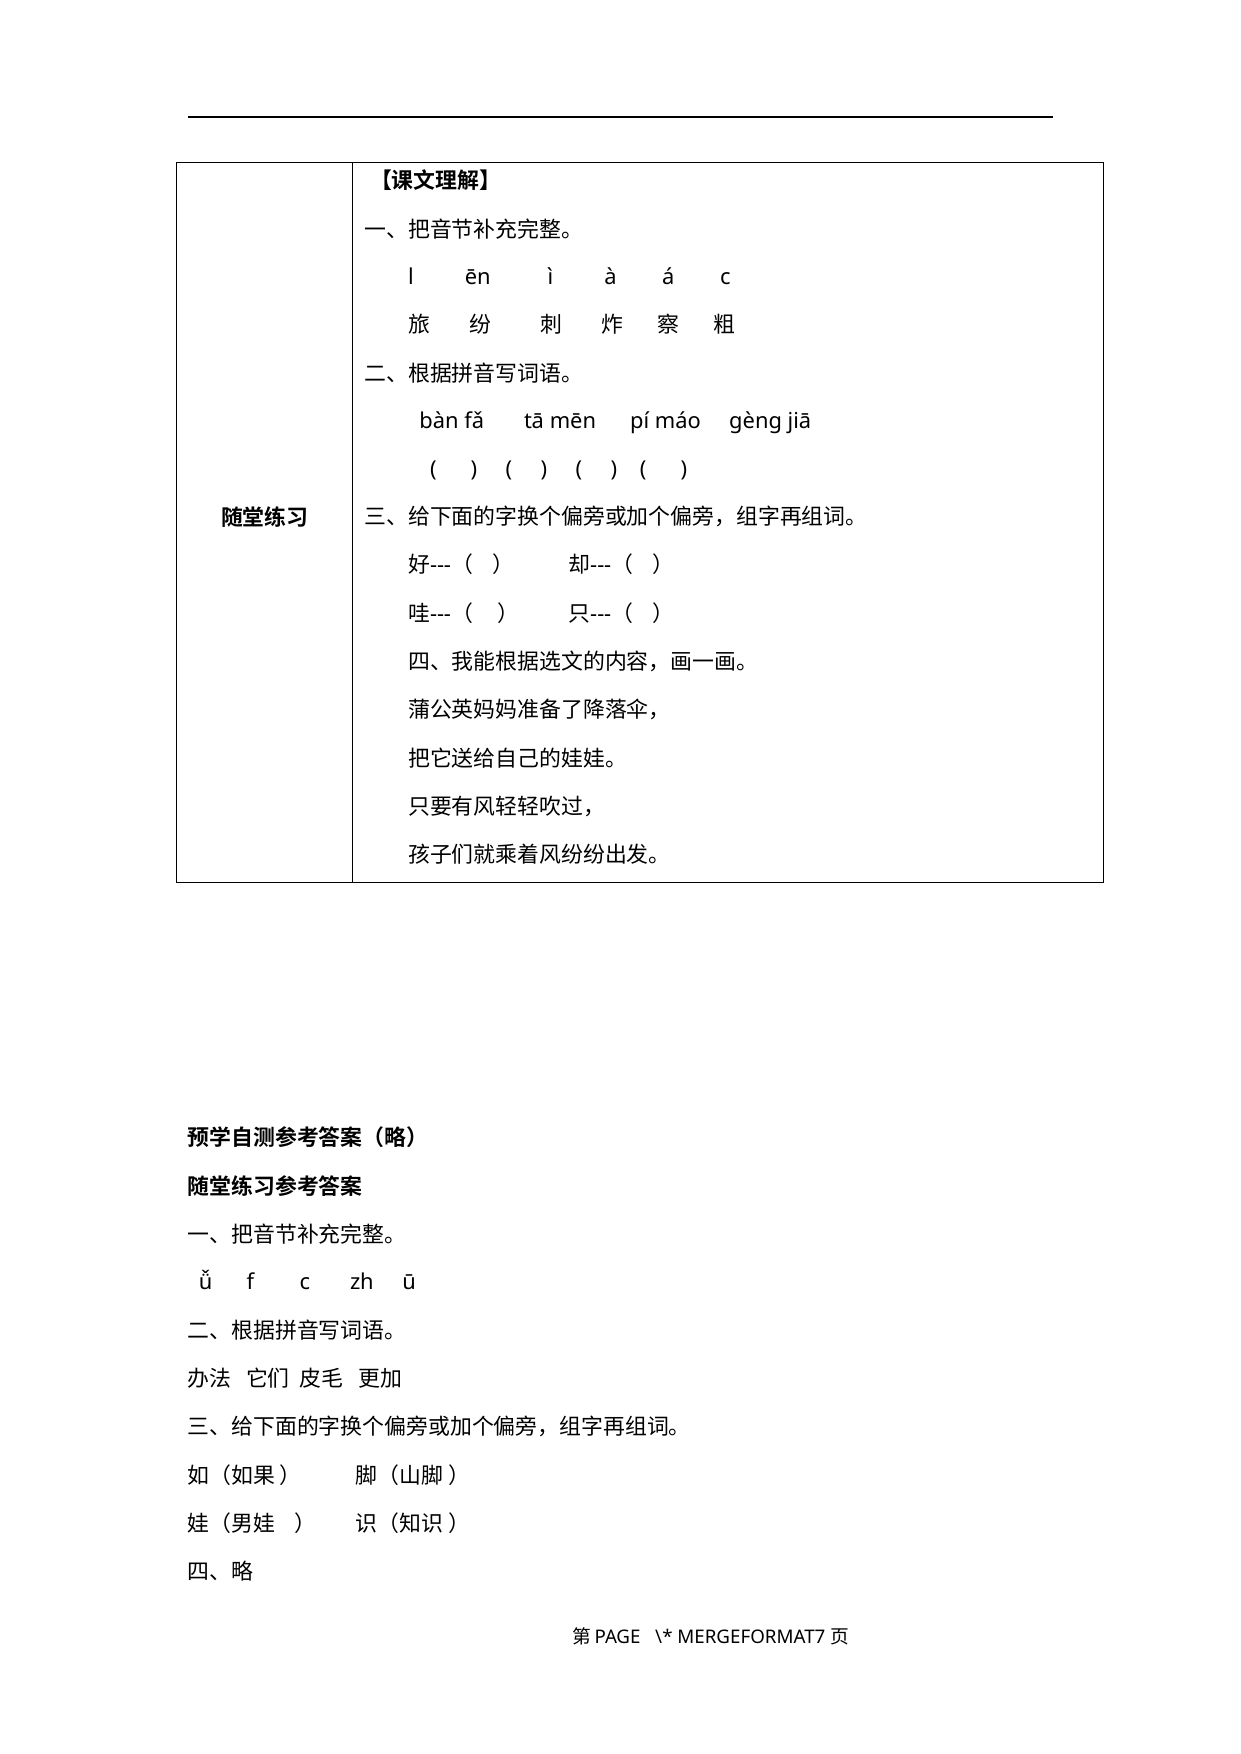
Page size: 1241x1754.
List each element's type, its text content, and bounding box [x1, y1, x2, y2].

text 办法 它们 皮毛 更加 [187, 1361, 1053, 1393]
table_cell 【课文理解】 一、把音节补充完整。 l ēn ì à á c 旅 纷 刺 炸 察 粗 二、根据拼音写词语。 bàn fǎ tā mēn pí máo gèng jiā ( ) ( ) ( ) ( ) 三、给下面的字换个偏旁或加个偏旁，组字再组词。 好---（ ） 却---（ ） 哇---（ ） 只---（ ） 四、我能根据选文的内容，画一画。 蒲公英妈妈准备了降落伞， 把它送给自己的娃娃。 只要有风轻轻吹过， 孩子们就乘着风纷纷出发。 [353, 163, 1103, 882]
text 三、给下面的字换个偏旁或加个偏旁，组字再组词。 [187, 1409, 1053, 1441]
text 娃（男娃 ） 识（知识 ） [187, 1506, 1053, 1538]
text 如（如果 ） 脚（山脚 ） [187, 1457, 1053, 1490]
text 四、略 [187, 1554, 1053, 1586]
text ǚ f c zh ū [187, 1265, 1053, 1297]
text 一、把音节补充完整。 [187, 1217, 1053, 1249]
text 预学自测参考答案（略） [187, 1120, 1053, 1152]
table_cell 随堂练习 [177, 163, 352, 882]
text 二、根据拼音写词语。 [187, 1312, 1053, 1345]
text 随堂练习参考答案 [187, 1168, 1053, 1201]
